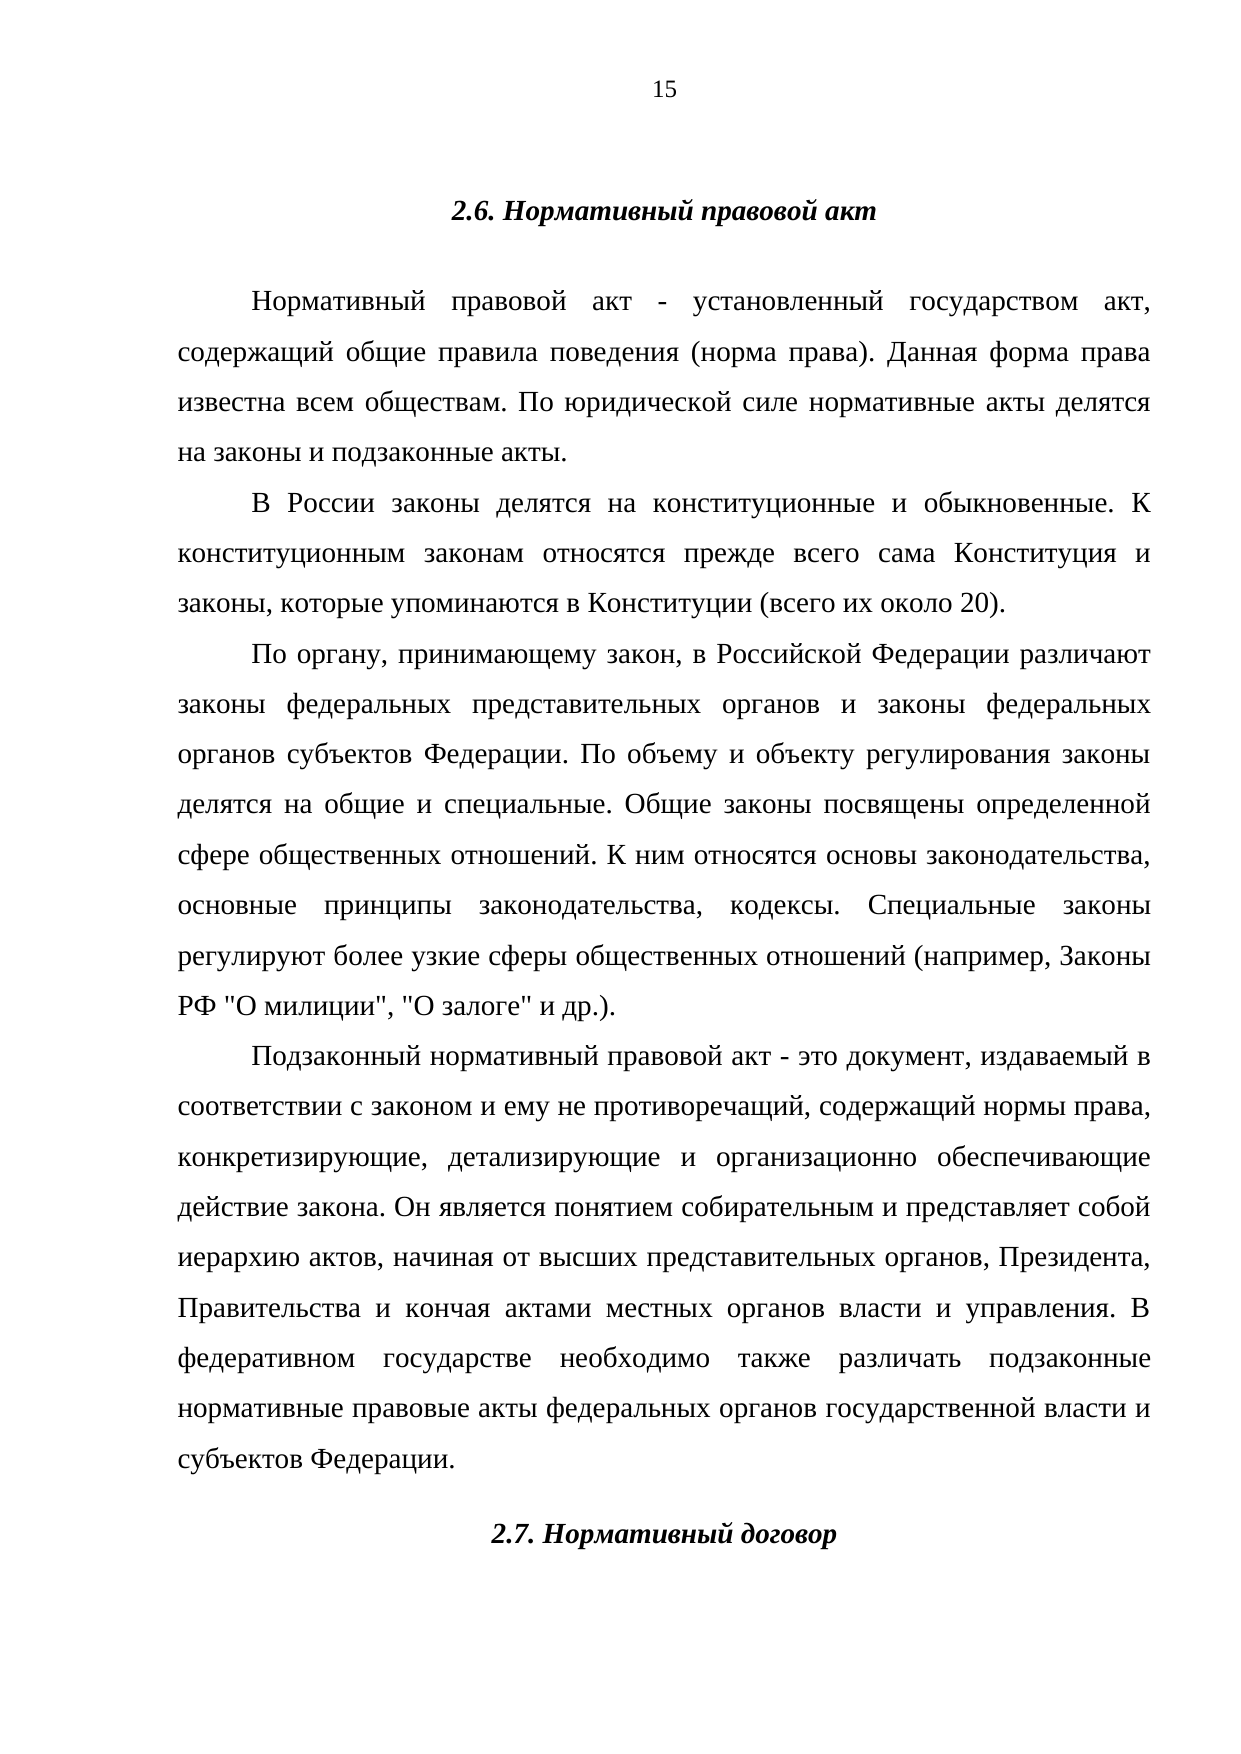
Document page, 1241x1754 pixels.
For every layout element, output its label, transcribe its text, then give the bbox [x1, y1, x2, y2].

text Нормативный правовой акт - установленный государством акт, содержащий общие правила поведения (норма права). Данная форма права известна всем обществам. По юридической силе нормативные акты делятся на законы и подзаконные акты. [177, 283, 1152, 468]
subtitle 2.6. Нормативный правовой акт [177, 193, 1152, 227]
text По органу, принимающему закон, в Российской Федерации различают законы федеральных представительных органов и законы федеральных органов субъектов Федерации. По объему и объекту регулирования законы делятся на общие и специальные. Общие законы посвящены определенной сфере общественных отношений. К ним относятся основы законодательства, основные принципы законодательства, кодексы. Специальные законы регулируют более узкие сферы общественных отношений (например, Законы РФ "О милиции", "О залоге" и др.). [177, 636, 1152, 1021]
subtitle 2.7. Нормативный договор [177, 1516, 1152, 1549]
text Подзаконный нормативный правовой акт - это документ, издаваемый в соответствии с законом и ему не противоречащий, содержащий нормы права, конкретизирующие, детализирующие и организационно обеспечивающие действие закона. Он является понятием собирательным и представляет собой иерархию актов, начиная от высших представительных органов, Президента, Правительства и кончая актами местных органов власти и управления. В федеративном государстве необходимо также различать подзаконные нормативные правовые акты федеральных органов государственной власти и субъектов Федерации. [177, 1038, 1152, 1474]
text В России законы делятся на конституционные и обыкновенные. К конституционным законам относятся прежде всего сама Конституция и законы, которые упоминаются в Конституции (всего их около 20). [177, 485, 1152, 619]
